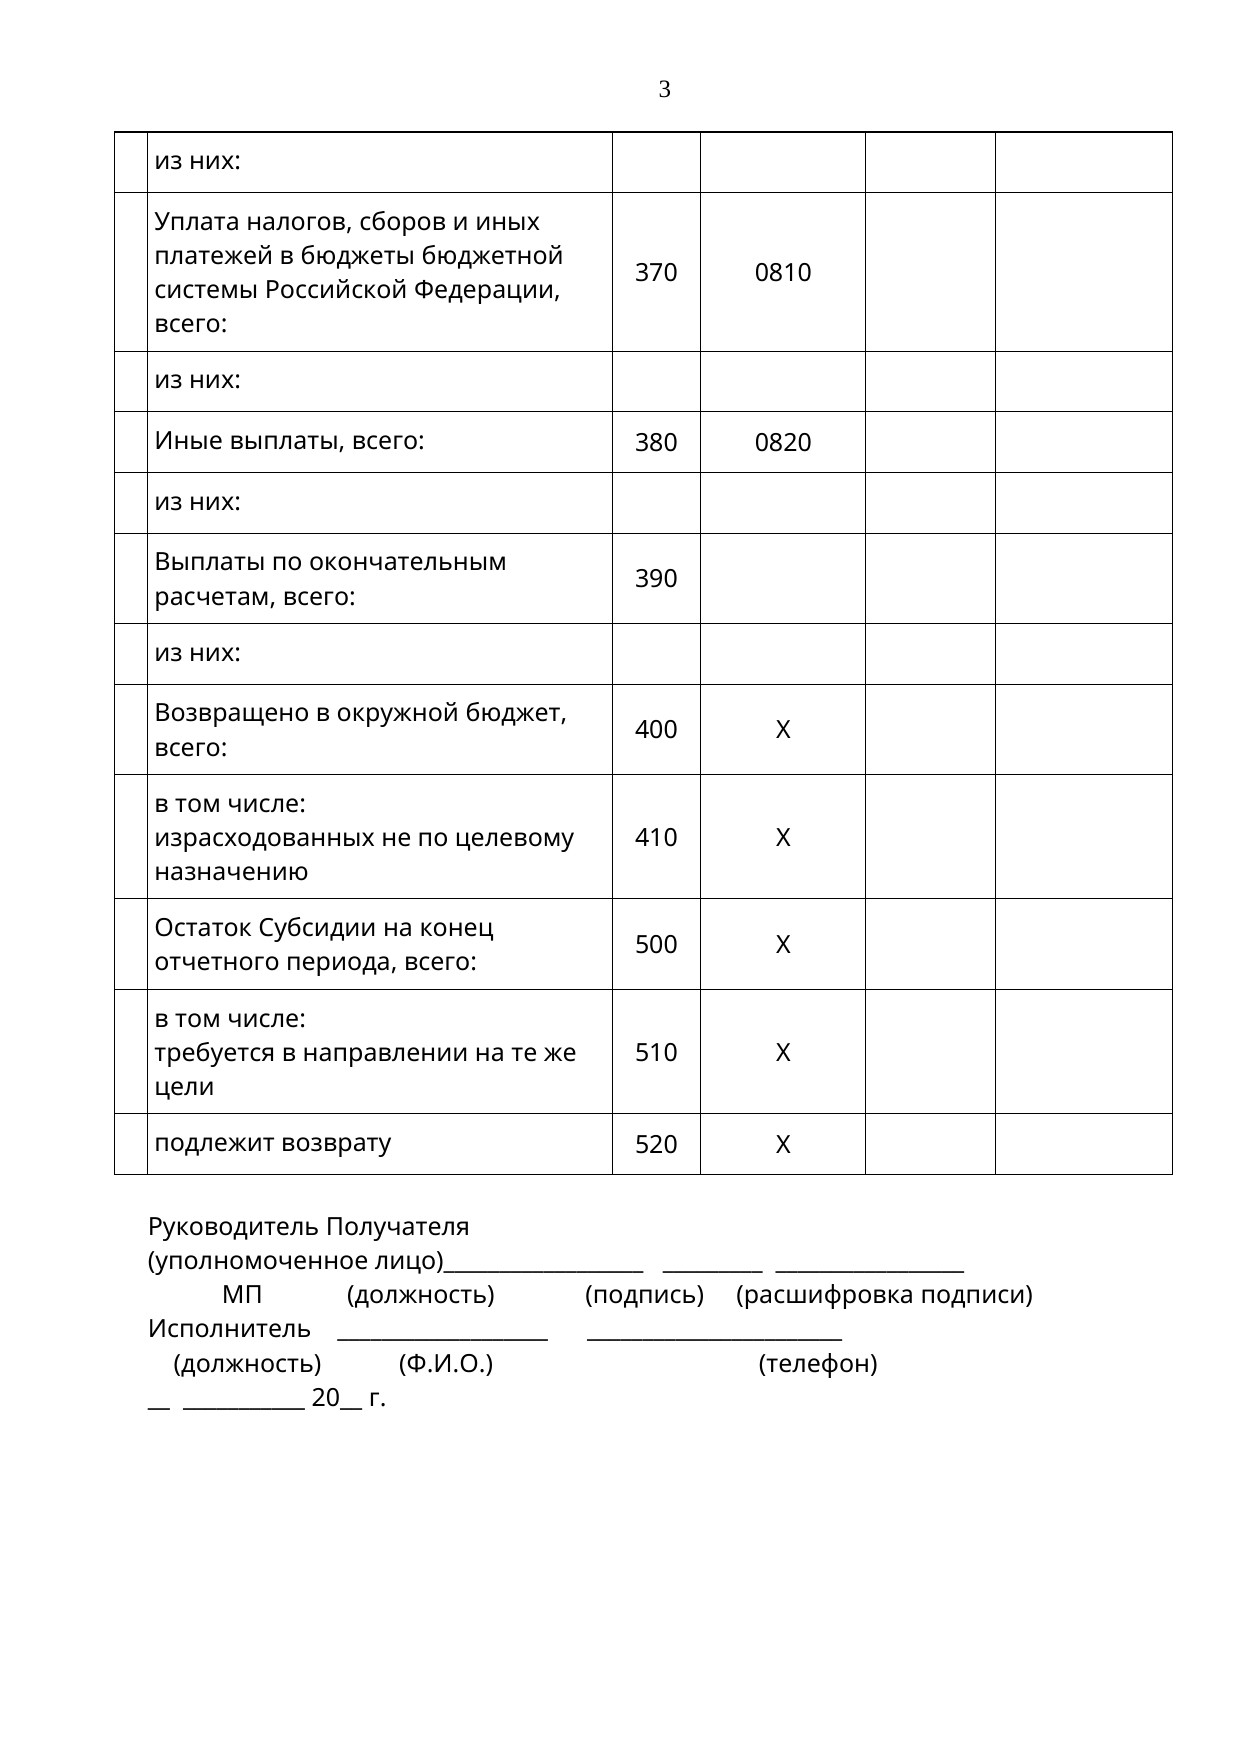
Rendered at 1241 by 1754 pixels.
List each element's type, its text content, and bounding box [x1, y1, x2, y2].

table_cell [996, 775, 1172, 898]
table_cell Выплаты по окончательным расчетам, всего: [148, 534, 612, 623]
table_cell 400 [613, 685, 700, 774]
table_cell [115, 1114, 147, 1174]
table_cell [115, 534, 147, 623]
table_cell [866, 624, 995, 683]
table_cell [996, 133, 1172, 192]
table_cell X [701, 775, 865, 898]
table_cell [701, 624, 865, 683]
text Руководитель Получателя [148, 1209, 1181, 1243]
table_cell 390 [613, 534, 700, 623]
table_cell из них: [148, 352, 612, 411]
table_cell [996, 473, 1172, 532]
table_cell [613, 352, 700, 411]
table_cell 500 [613, 899, 700, 989]
table_cell [866, 1114, 995, 1174]
text (должность) (Ф.И.О.) (телефон) [148, 1345, 1181, 1379]
table_cell из них: [148, 473, 612, 532]
table_cell 410 [613, 775, 700, 898]
table_cell [115, 412, 147, 472]
table_cell [866, 193, 995, 351]
table_cell [613, 473, 700, 532]
table_cell X [701, 990, 865, 1113]
table_cell подлежит возврату [148, 1114, 612, 1174]
text МП (должность) (подпись) (расшифровка подписи) [148, 1277, 1181, 1311]
table_cell в том числе: требуется в направлении на те же цели [148, 990, 612, 1113]
table_cell [996, 990, 1172, 1113]
text __ ___________ 20__ г. [148, 1379, 1181, 1413]
table_cell [996, 1114, 1172, 1174]
table_cell [866, 534, 995, 623]
table_cell [115, 775, 147, 898]
table_cell [115, 624, 147, 683]
table_cell [866, 899, 995, 989]
table_cell [115, 133, 147, 192]
table_cell Остаток Субсидии на конец отчетного периода, всего: [148, 899, 612, 989]
table_cell [996, 685, 1172, 774]
table_cell [866, 352, 995, 411]
table_cell Возвращено в окружной бюджет, всего: [148, 685, 612, 774]
table_cell 520 [613, 1114, 700, 1174]
table_cell [996, 534, 1172, 623]
table_cell в том числе: израсходованных не по целевому назначению [148, 775, 612, 898]
text Исполнитель ___________________ _______________________ [148, 1311, 1181, 1345]
table_cell из них: [148, 624, 612, 683]
table_cell 0820 [701, 412, 865, 472]
table_cell [701, 473, 865, 532]
table_cell 370 [613, 193, 700, 351]
table_cell Иные выплаты, всего: [148, 412, 612, 472]
text (уполномоченное лицо)__________________ _________ _________________ [148, 1243, 1181, 1277]
table_cell X [701, 685, 865, 774]
table_cell [996, 193, 1172, 351]
table_cell [866, 412, 995, 472]
table_cell [866, 133, 995, 192]
table_cell [996, 899, 1172, 989]
table_cell 380 [613, 412, 700, 472]
table_cell [115, 352, 147, 411]
table_cell [866, 473, 995, 532]
table_cell [115, 193, 147, 351]
table_cell [996, 624, 1172, 683]
table_cell [115, 685, 147, 774]
table_cell [866, 685, 995, 774]
table_cell X [701, 899, 865, 989]
table_cell Уплата налогов, сборов и иных платежей в бюджеты бюджетной системы Российской Федерации, всего: [148, 193, 612, 351]
table_cell X [701, 1114, 865, 1174]
table_cell [115, 899, 147, 989]
table_cell [996, 352, 1172, 411]
table_cell [115, 473, 147, 532]
table_cell [701, 534, 865, 623]
table_cell 0810 [701, 193, 865, 351]
table_cell 510 [613, 990, 700, 1113]
table_cell [613, 133, 700, 192]
table_cell [866, 990, 995, 1113]
table_cell [613, 624, 700, 683]
table_cell из них: [148, 133, 612, 192]
table_cell [866, 775, 995, 898]
table_cell [701, 352, 865, 411]
table_cell [115, 990, 147, 1113]
table_cell [701, 133, 865, 192]
table_cell [996, 412, 1172, 472]
